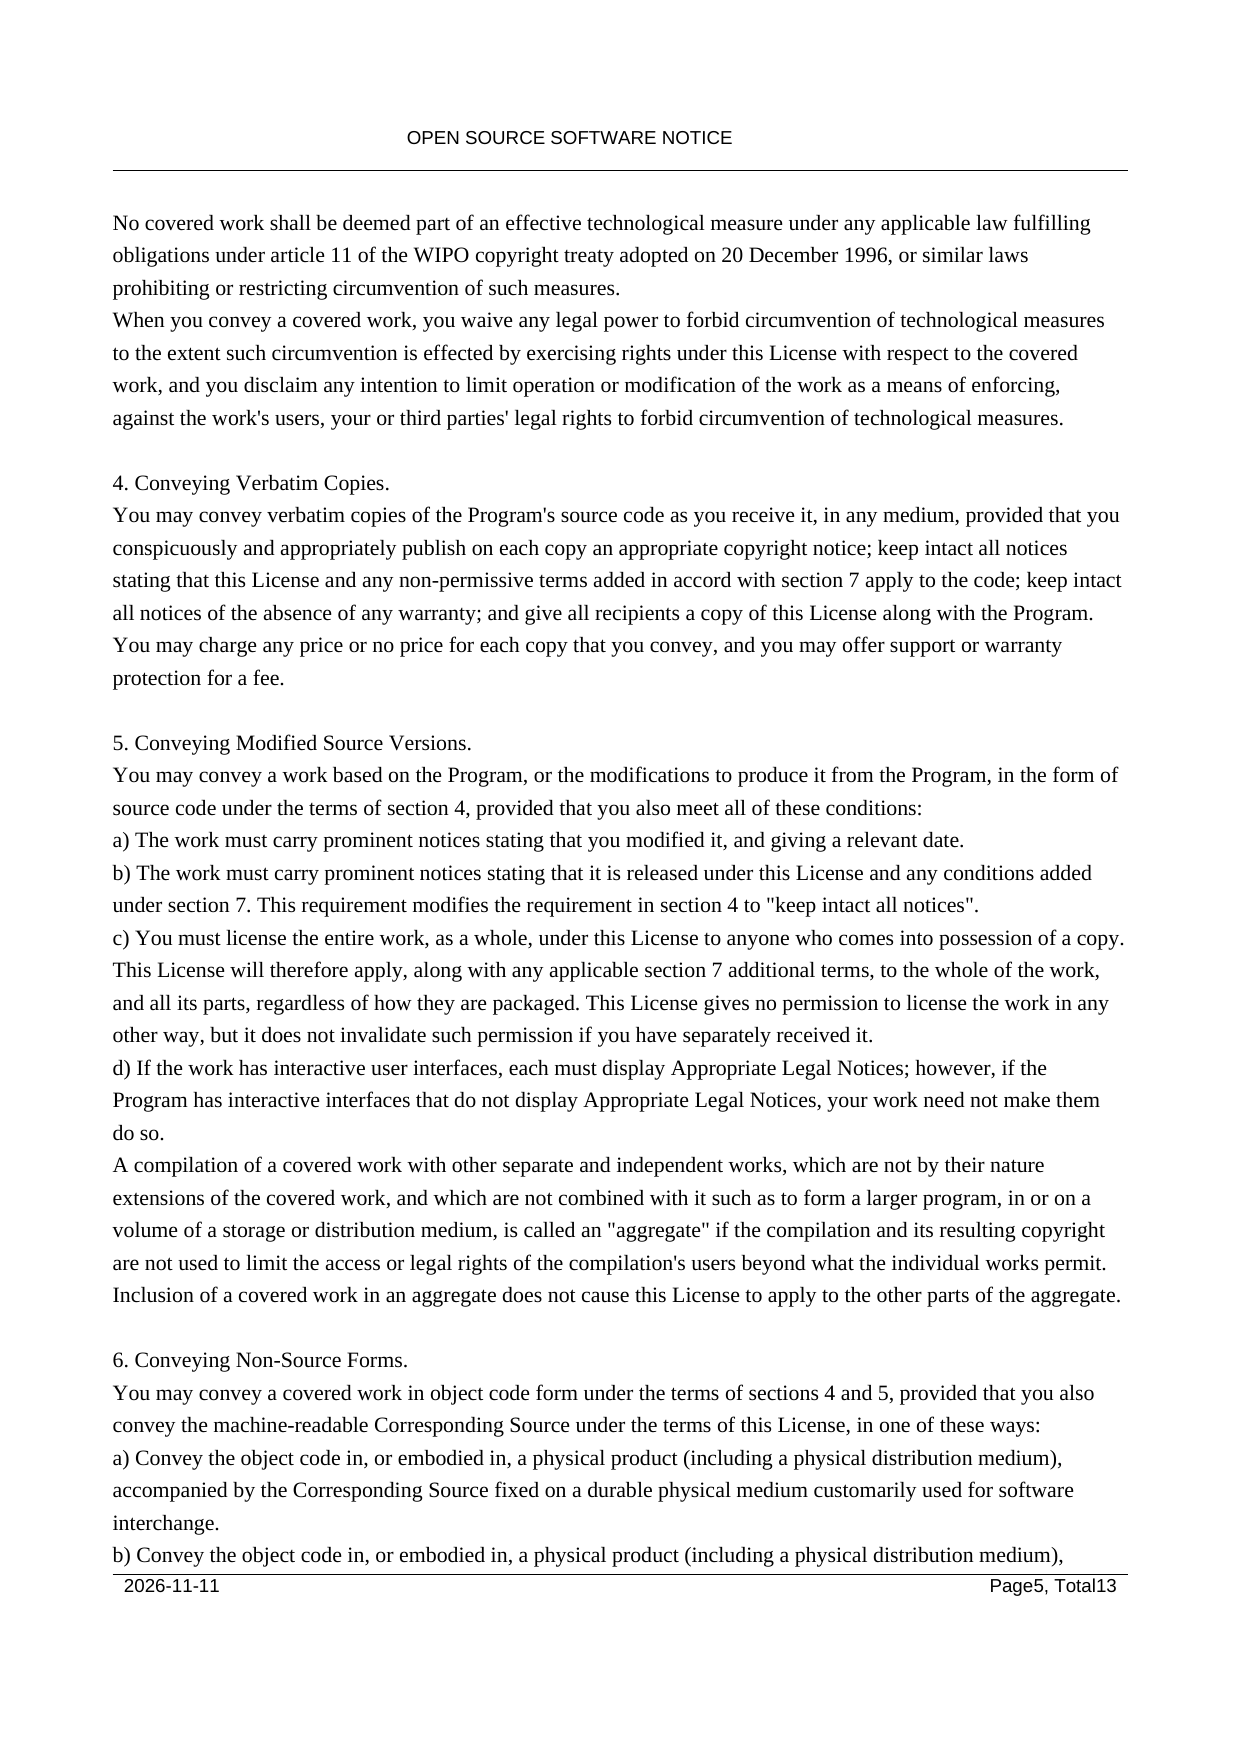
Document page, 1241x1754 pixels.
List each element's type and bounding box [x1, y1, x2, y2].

text [112, 206, 1128, 1571]
